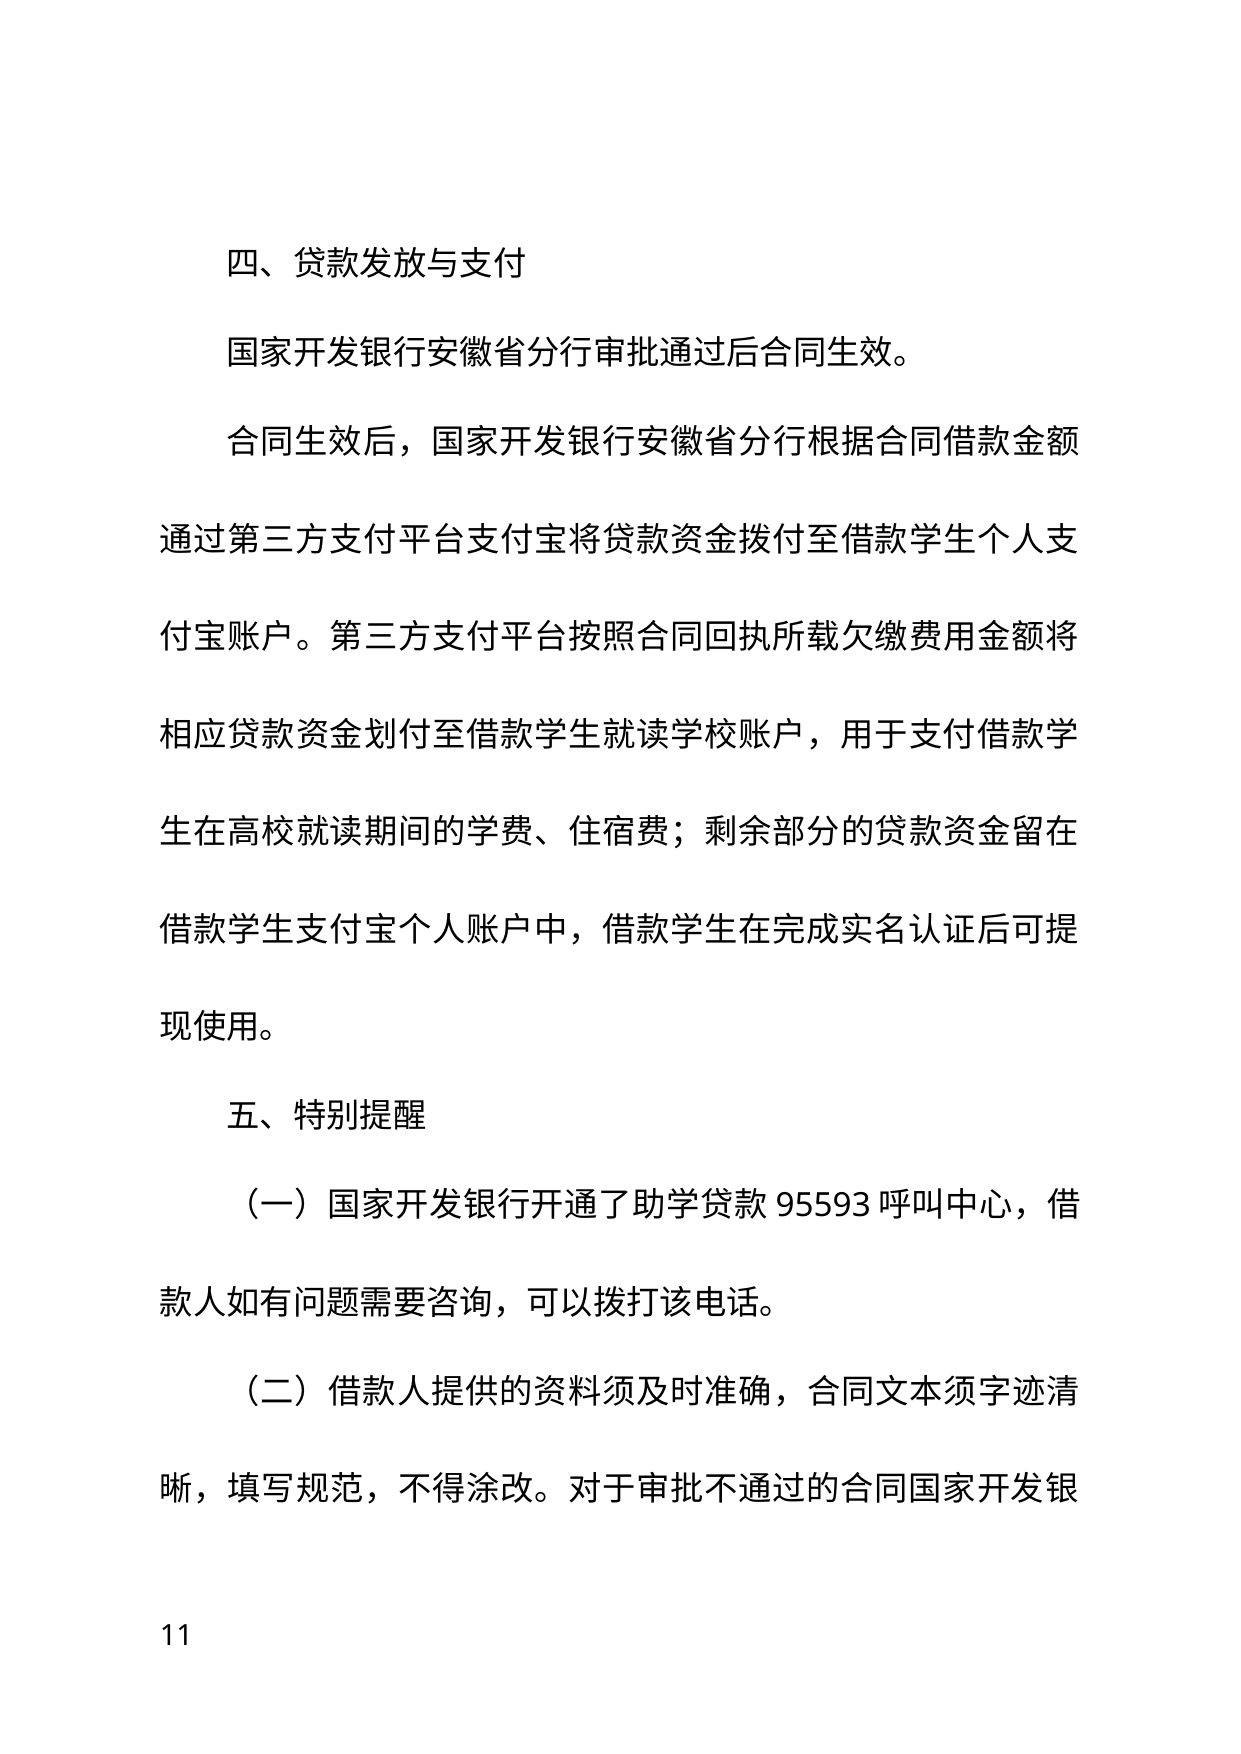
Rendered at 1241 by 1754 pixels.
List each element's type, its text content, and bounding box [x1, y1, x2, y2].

text 四、贷款发放与支付 [159, 228, 1081, 293]
text 五、特别提醒 [159, 1081, 1081, 1146]
text 国家开发银行安徽省分行审批通过后合同生效。 [159, 317, 1081, 382]
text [159, 1356, 1081, 1519]
text （一）国家开发银行开通了助学贷款95593呼叫中心，借款人如有问题需要咨询，可以拨打该电话。 [159, 1170, 1081, 1332]
text 合同生效后，国家开发银行安徽省分行根据合同借款金额通过第三方支付平台支付宝将贷款资金拨付至借款学生个人支付宝账户。第三方支付平台按照合同回执所载欠缴费用金额将相应贷款资金划付至借款学生就读学校账户，用于支付借款学生在高校就读期间的学费、住宿费；剩余部分的贷款资金留在借款学生支付宝个人账户中，借款学生在完成实名认证后可提现使用。 [159, 407, 1081, 1057]
